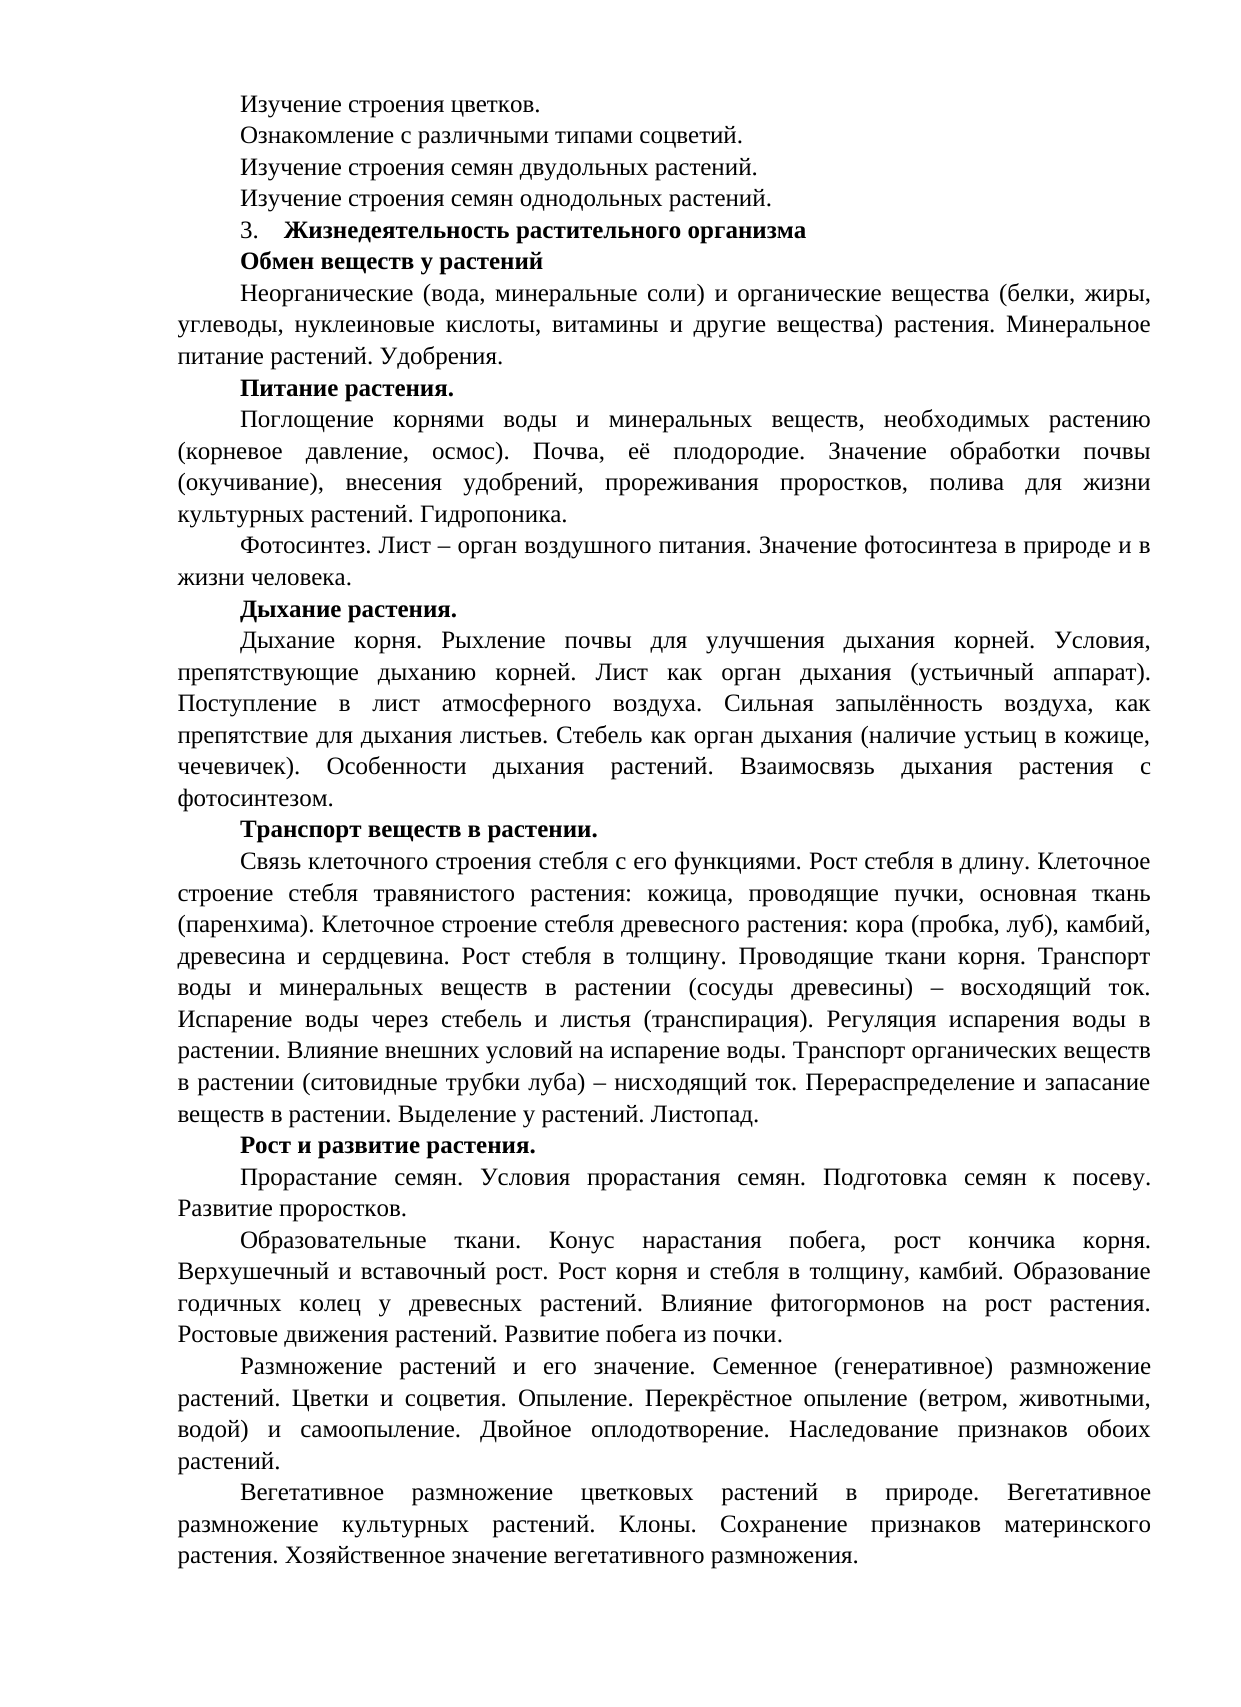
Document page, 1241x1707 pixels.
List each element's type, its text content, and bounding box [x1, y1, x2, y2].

text Неорганические (вода, минеральные соли) и органические вещества (белки, жиры, углеводы, нуклеиновые кислоты, витамины и другие вещества) растения. Минеральное питание растений. Удобрения. [177, 278, 1152, 370]
text Фотосинтез. Лист – орган воздушного питания. Значение фотосинтеза в природе и в жизни человека. [177, 531, 1152, 591]
list Жизнедеятельность растительного организма [240, 215, 1152, 244]
text Изучение строения семян двудольных растений. [177, 152, 1152, 181]
text Ознакомление с различными типами соцветий. [177, 120, 1152, 149]
text Образовательные ткани. Конус нарастания побега, рост кончика корня. Верхушечный и вставочный рост. Рост корня и стебля в толщину, камбий. Образование годичных колец у древесных растений. Влияние фитогормонов на рост растения. Ростовые движения растений. Развитие побега из почки. [177, 1225, 1152, 1348]
text Питание растения. [177, 373, 1152, 401]
text Поглощение корнями воды и минеральных веществ, необходимых растению (корневое давление, осмос). Почва, её плодородие. Значение обработки почвы (окучивание), внесения удобрений, прореживания проростков, полива для жизни культурных растений. Гидропоника. [177, 404, 1152, 528]
text Изучение строения цветков. [177, 89, 1152, 117]
text Связь клеточного строения стебля с его функциями. Рост стебля в длину. Клеточное строение стебля травянистого растения: кожица, проводящие пучки, основная ткань (паренхима). Клеточное строение стебля древесного растения: кора (пробка, луб), камбий, древесина и сердцевина. Рост стебля в толщину. Проводящие ткани корня. Транспорт воды и минеральных веществ в растении (сосуды древесины) – восходящий ток. Испарение воды через стебель и листья (транспирация). Регуляция испарения воды в растении. Влияние внешних условий на испарение воды. Транспорт органических веществ в растении (ситовидные трубки луба) – нисходящий ток. Перераспределение и запасание веществ в растении. Выделение у растений. Листопад. [177, 846, 1152, 1127]
text Прорастание семян. Условия прорастания семян. Подготовка семян к посеву. Развитие проростков. [177, 1162, 1152, 1222]
text Вегетативное размножение цветковых растений в природе. Вегетативное размножение культурных растений. Клоны. Сохранение признаков материнского растения. Хозяйственное значение вегетативного размножения. [177, 1477, 1152, 1569]
text Рост и развитие растения. [177, 1130, 1152, 1159]
text Транспорт веществ в растении. [177, 814, 1152, 843]
text Дыхание корня. Рыхление почвы для улучшения дыхания корней. Условия, препятствующие дыханию корней. Лист как орган дыхания (устьичный аппарат). Поступление в лист атмосферного воздуха. Сильная запылённость воздуха, как препятствие для дыхания листьев. Стебель как орган дыхания (наличие устьиц в кожице, чечевичек). Особенности дыхания растений. Взаимосвязь дыхания растения с фотосинтезом. [177, 625, 1152, 812]
text Изучение строения семян однодольных растений. [177, 183, 1152, 212]
text Дыхание растения. [177, 594, 1152, 622]
text Обмен веществ у растений [177, 246, 1152, 275]
text Размножение растений и его значение. Семенное (генеративное) размножение растений. Цветки и соцветия. Опыление. Перекрёстное опыление (ветром, животными, водой) и самоопыление. Двойное оплодотворение. Наследование признаков обоих растений. [177, 1351, 1152, 1474]
